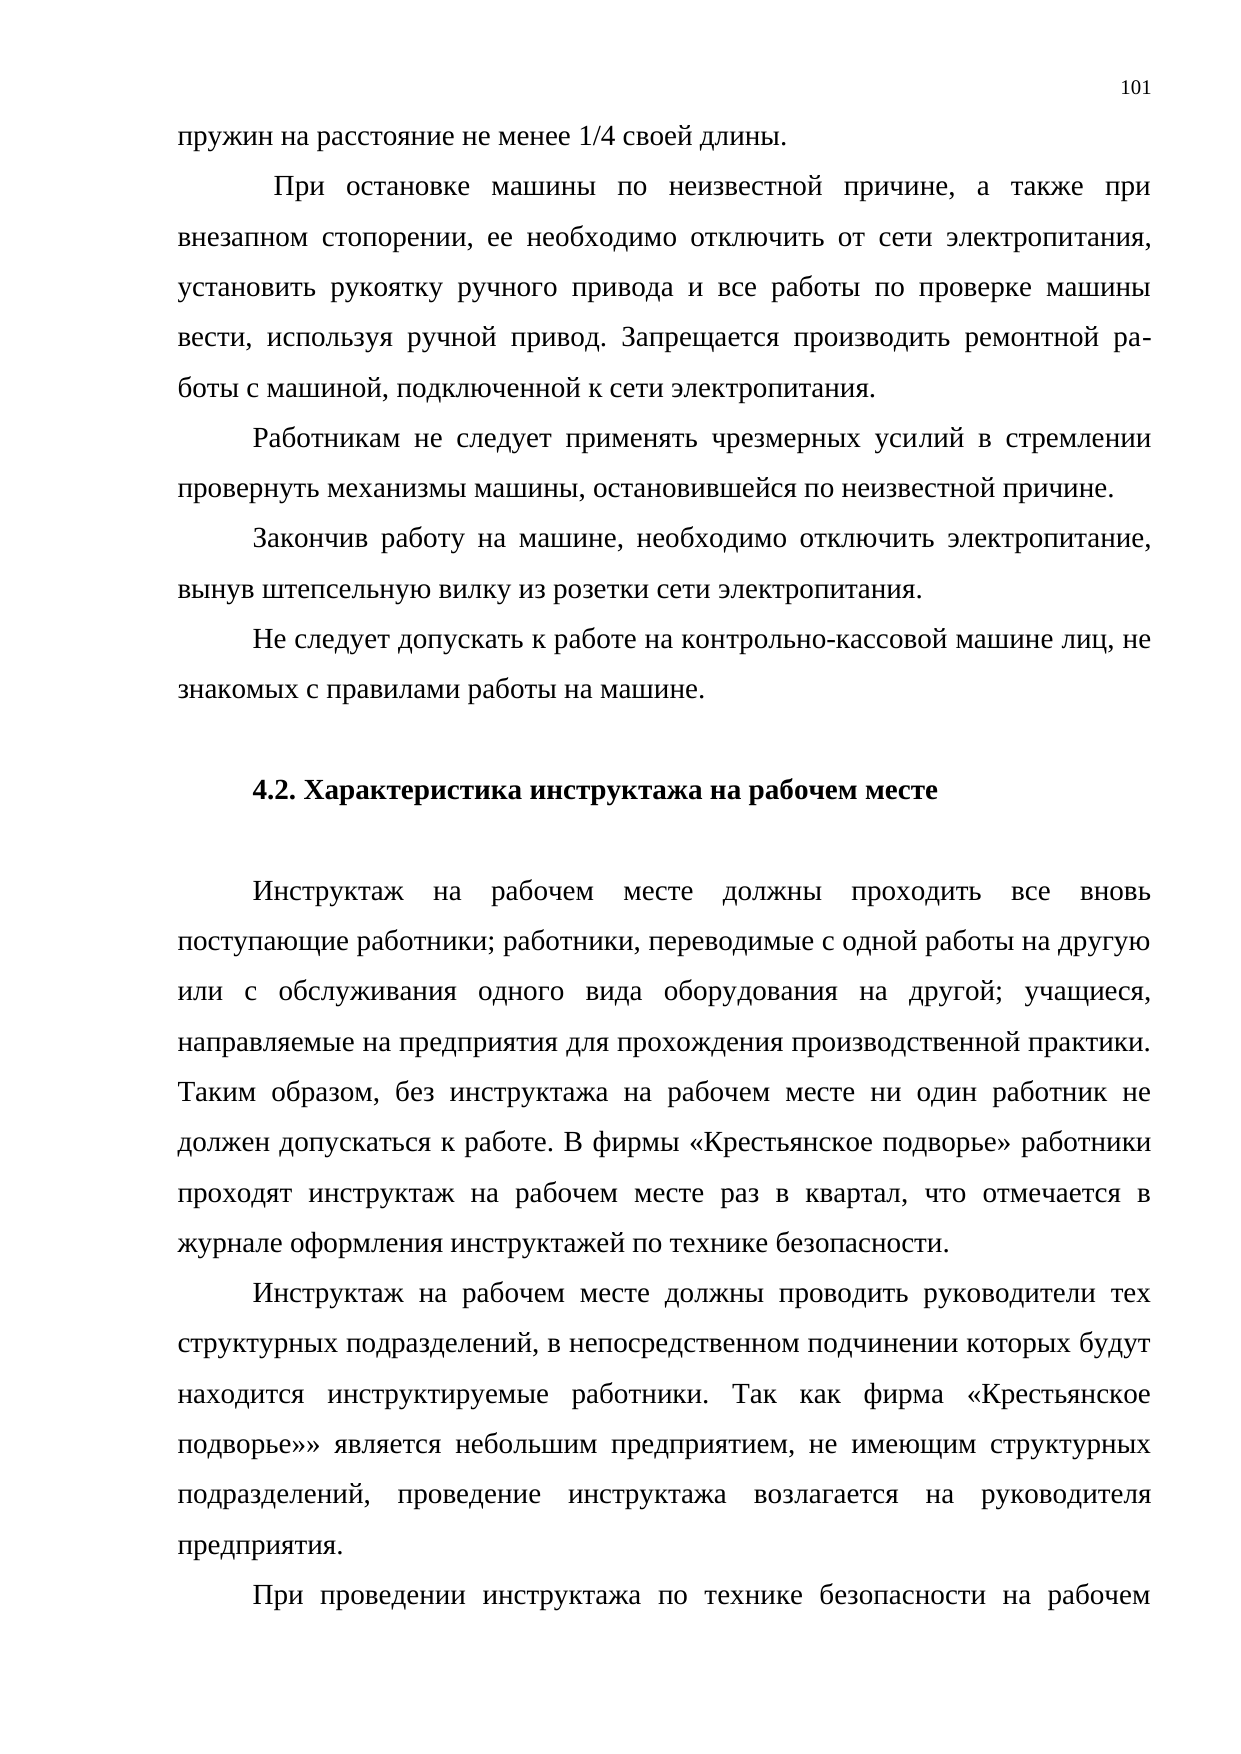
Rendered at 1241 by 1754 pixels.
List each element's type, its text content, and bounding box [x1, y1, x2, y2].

subtitle 4.2. Характеристика инструктажа на рабочем месте [177, 772, 1152, 806]
text Не следует допускать к работе на контрольно-кассовой машине лиц, не знакомых с правилами работы на машине. [177, 621, 1152, 705]
text Инструктаж на рабочем месте должны проводить руководители тех структурных подразделений, в непосредственном подчинении которых будут находится инструктируемые работники. Так как фирма «Крестьянское подворье»» является небольшим предприятием, не имеющим структурных подразделений, проведение инструктажа возлагается на руководителя предприятия. [177, 1275, 1152, 1560]
text При остановке машины по неизвестной причине, а также при внезапном стопорении, ее необходимо отключить от сети электропитания, установить рукоятку ручного привода и все работы по проверке машины вести, используя ручной привод. Запрещается производить ремонтной работы с машиной, подключенной к сети электропитания. [177, 168, 1152, 403]
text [177, 118, 1152, 152]
text Закончив работу на машине, необходимо отключить электропитание, вынув штепсельную вилку из розетки сети электропитания. [177, 521, 1152, 604]
text Инструктаж на рабочем месте должны проходить все вновь поступающие работники; работники, переводимые с одной работы на другую или с обслуживания одного вида оборудования на другой; учащиеся, направляемые на предприятия для прохождения производственной практики. Таким образом, без инструктажа на рабочем месте ни один работник не должен допускаться к работе. В фирмы «Крестьянское подворье» работники проходят инструктаж на рабочем месте раз в квартал, что отмечается в журнале оформления инструктажей по технике безопасности. [177, 873, 1152, 1258]
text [177, 1577, 1152, 1611]
text Работникам не следует применять чрезмерных усилий в стремлении провернуть механизмы машины, остановившейся по неизвестной причине. [177, 420, 1152, 504]
